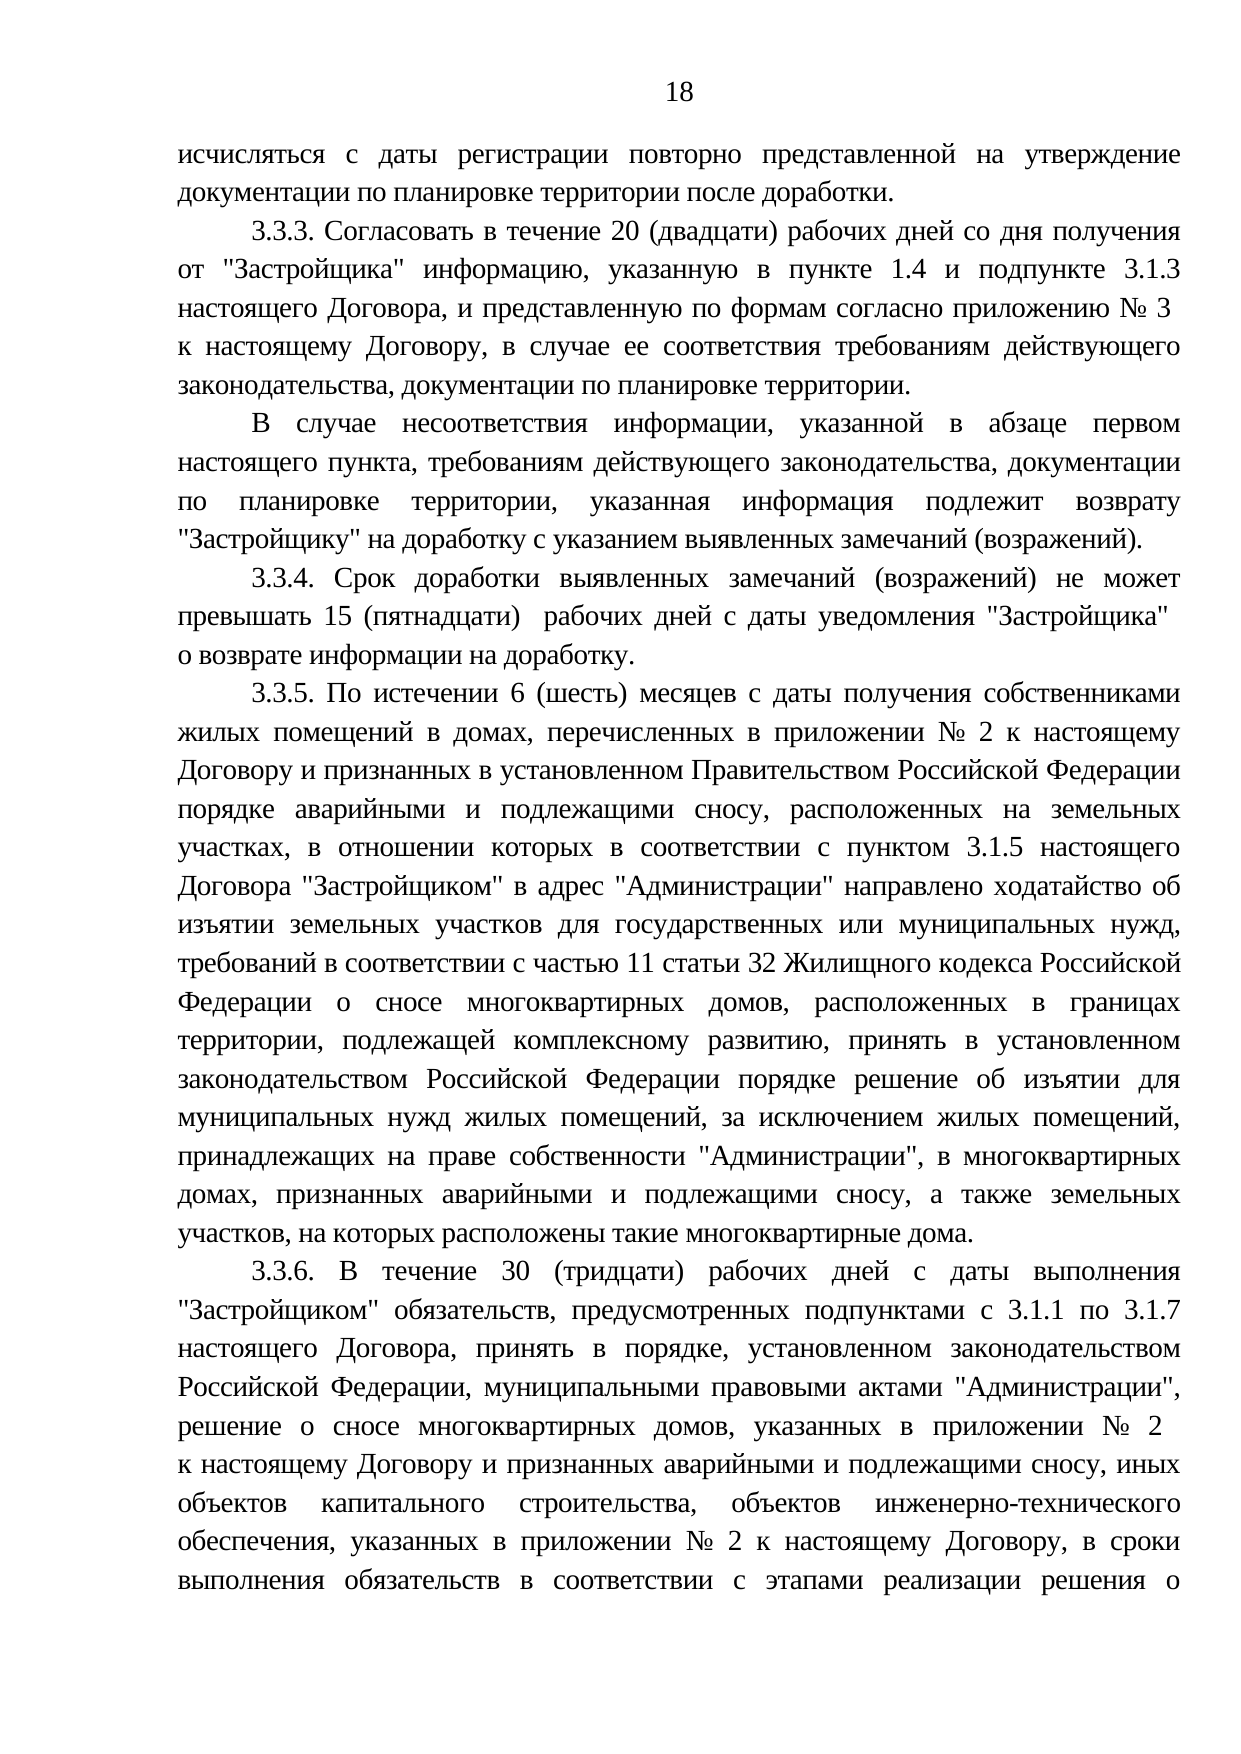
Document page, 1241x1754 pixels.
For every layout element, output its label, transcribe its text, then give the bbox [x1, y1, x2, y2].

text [177, 136, 1181, 208]
text 3.3.4. Срок доработки выявленных замечаний (возражений) не может превышать 15 (пятнадцати) рабочих дней с даты уведомления "Застройщика" о возврате информации на доработку. [177, 560, 1181, 670]
text 3.3.5. По истечении 6 (шесть) месяцев с даты получения собственниками жилых помещений в домах, перечисленных в приложении № 2 к настоящему Договору и признанных в установленном Правительством Российской Федерации порядке аварийными и подлежащими сносу, расположенных на земельных участках, в отношении которых в соответствии с пунктом 3.1.5 настоящего Договора "Застройщиком" в адрес "Администрации" направлено ходатайство об изъятии земельных участков для государственных или муниципальных нужд, требований в соответствии с частью 11 статьи 32 Жилищного кодекса Российской Федерации о сносе многоквартирных домов, расположенных в границах территории, подлежащей комплексному развитию, принять в установленном законодательством Российской Федерации порядке решение об изъятии для муниципальных нужд жилых помещений, за исключением жилых помещений, принадлежащих на праве собственности "Администрации", в многоквартирных домах, признанных аварийными и подлежащими сносу, а также земельных участков, на которых расположены такие многоквартирные дома. [177, 675, 1181, 1248]
text 3.3.3. Согласовать в течение 20 (двадцати) рабочих дней со дня получения от "Застройщика" информацию, указанную в пункте 1.4 и подпункте 3.1.3 настоящего Договора, и представленную по формам согласно приложению № 3 к настоящему Договору, в случае ее соответствия требованиям действующего законодательства, документации по планировке территории. [177, 213, 1181, 401]
text В случае несоответствия информации, указанной в абзаце первом настоящего пункта, требованиям действующего законодательства, документации по планировке территории, указанная информация подлежит возврату "Застройщику" на доработку с указанием выявленных замечаний (возражений). [177, 406, 1181, 555]
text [177, 1253, 1181, 1595]
